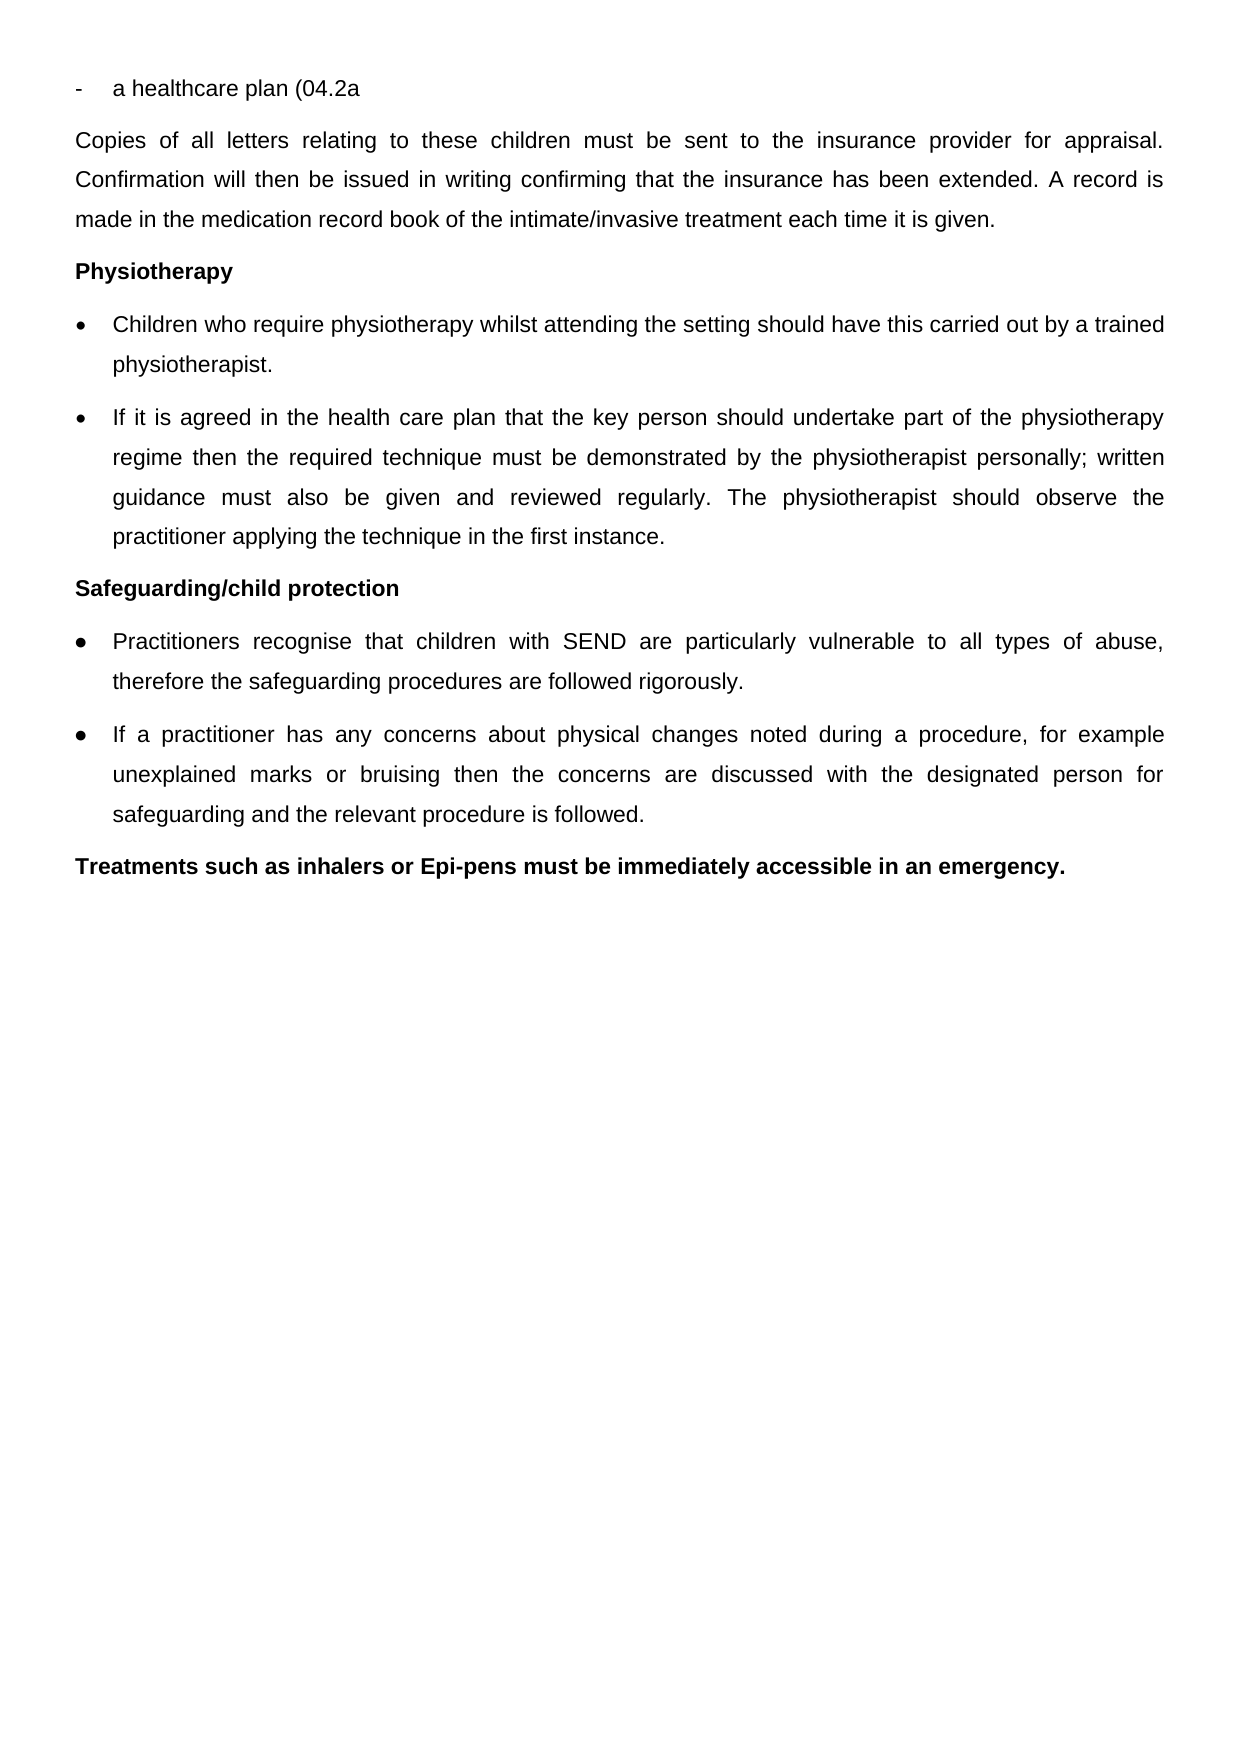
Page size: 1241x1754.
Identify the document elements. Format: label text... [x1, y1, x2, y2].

list a healthcare plan (04.2a [75, 75, 1165, 101]
list If a practitioner has any concerns about physical changes noted during a procedure, for example unexplained marks or bruising then the concerns are discussed with the designated person for safeguarding and the relevant procedure is followed. [75, 720, 1165, 827]
text Copies of all letters relating to these children must be sent to the insurance provider for appraisal. Confirmation will then be issued in writing confirming that the insurance has been extended. A record is made in the medication record book of the intimate/invasive treatment each time it is given. [75, 127, 1165, 232]
text Treatments such as inhalers or Epi-pens must be immediately accessible in an emergency. [75, 853, 1165, 879]
list If it is agreed in the health care plan that the key person should undertake part of the physiotherapy regime then the required technique must be demonstrated by the physiotherapist personally; written guidance must also be given and reviewed regularly. The physiotherapist should observe the practitioner applying the technique in the first instance. [75, 403, 1165, 549]
text Safeguarding/child protection [75, 575, 1165, 601]
list Children who require physiotherapy whilst attending the setting should have this carried out by a trained physiotherapist. [75, 310, 1165, 377]
list Practitioners recognise that children with SEND are particularly vulnerable to all types of abuse, therefore the safeguarding procedures are followed rigorously. [75, 627, 1165, 694]
text Physiotherapy [75, 258, 1165, 284]
